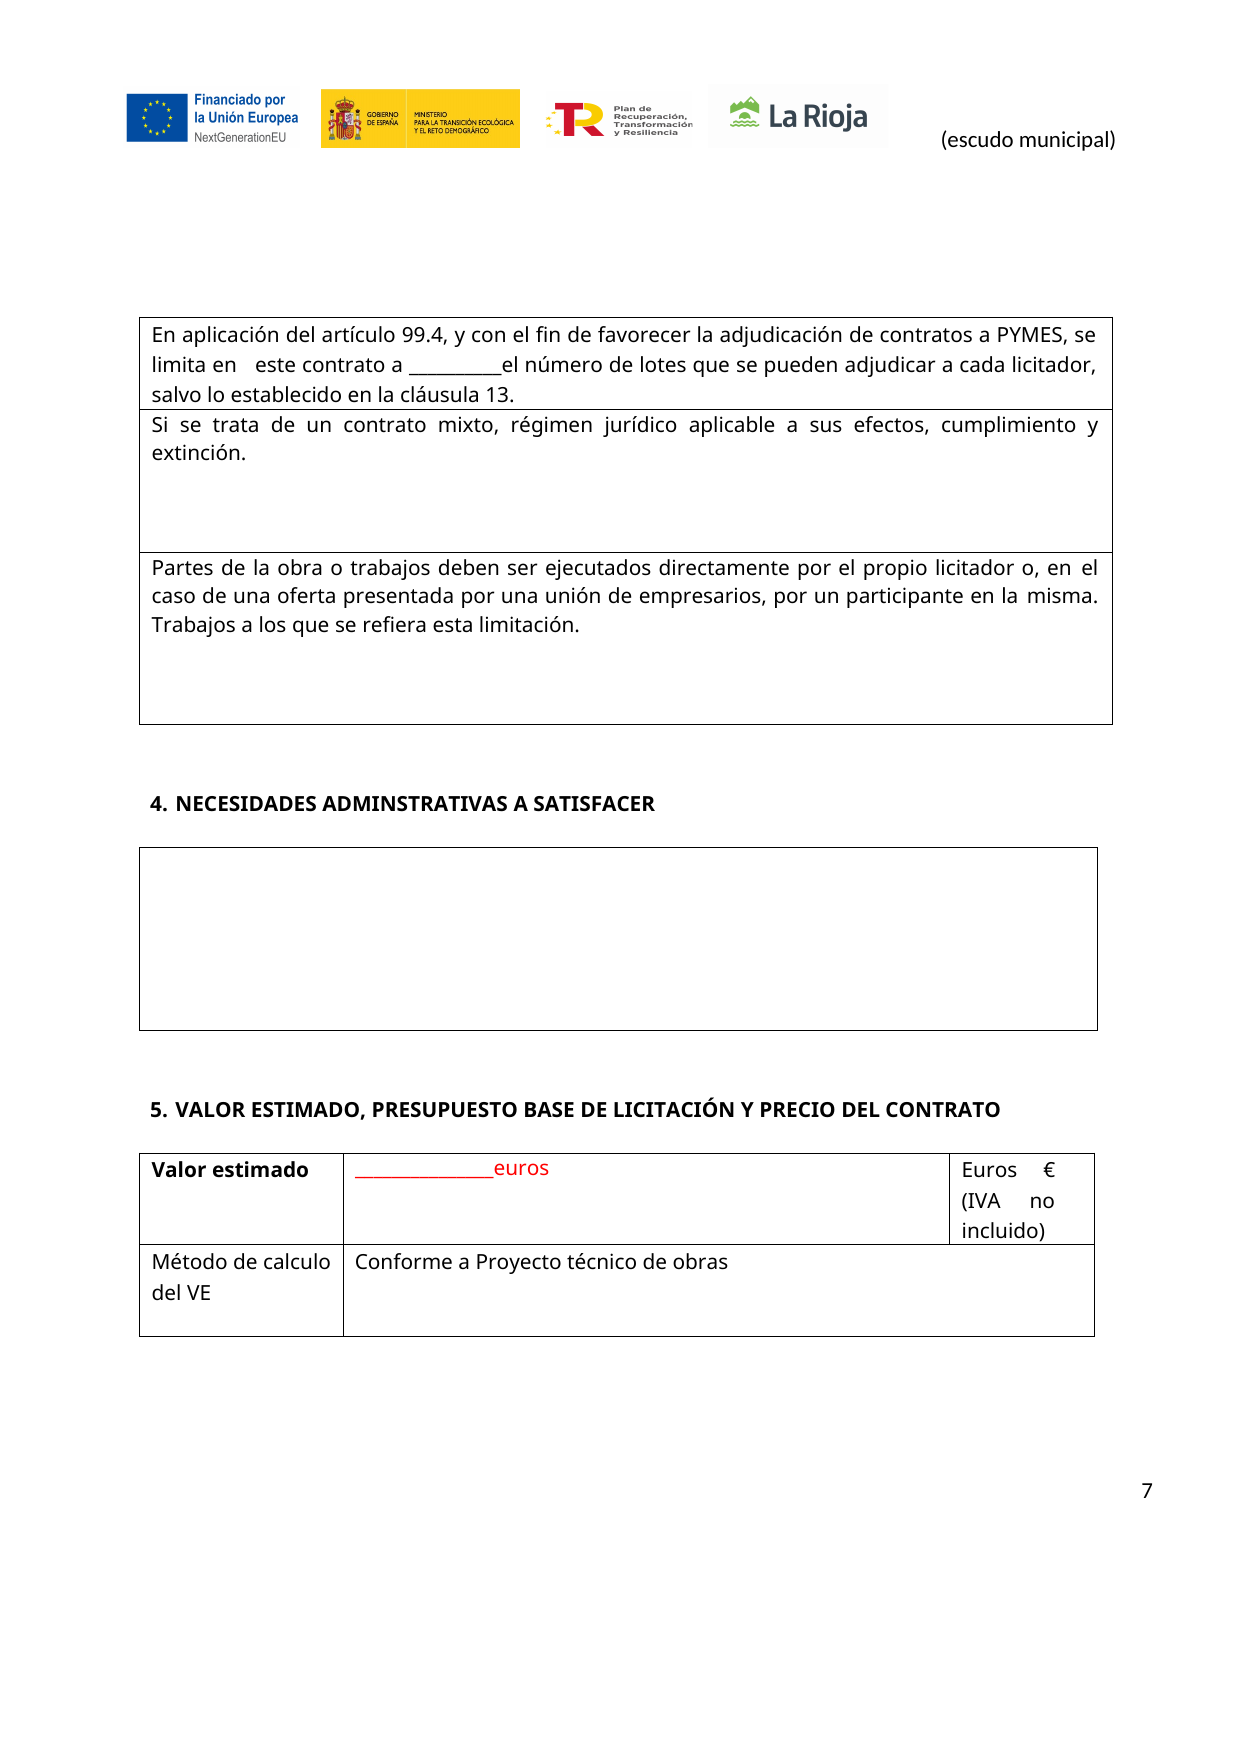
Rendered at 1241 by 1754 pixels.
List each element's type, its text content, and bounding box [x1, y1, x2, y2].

list VALOR ESTIMADO, PRESUPUESTO BASE DE LICITACIÓN Y PRECIO DEL CONTRATO [150, 1096, 1153, 1124]
table_cell Si se trata de un contrato mixto, régimen jurídico aplicable a sus efectos, cumplimiento y extinción. [140, 410, 1112, 552]
picture [122, 86, 301, 148]
table_cell Método de calculo del VE [140, 1245, 343, 1336]
table_header Euros € (IVA no incluido) [950, 1154, 1094, 1244]
table_header _______________euros [344, 1154, 949, 1244]
picture [545, 91, 693, 148]
list NECESIDADES ADMINSTRATIVAS A SATISFACER [150, 789, 1153, 817]
table_cell Partes de la obra o trabajos deben ser ejecutados directamente por el propio licitador o, en el caso de una oferta presentada por una unión de empresarios, por un participante en la misma. Trabajos a los que se refiera esta limitación. [140, 553, 1112, 724]
table_cell Conforme a Proyecto técnico de obras [344, 1245, 1094, 1336]
table_header [140, 848, 1097, 1030]
picture [708, 84, 889, 148]
table_header Valor estimado [140, 1154, 343, 1244]
picture [321, 89, 520, 148]
